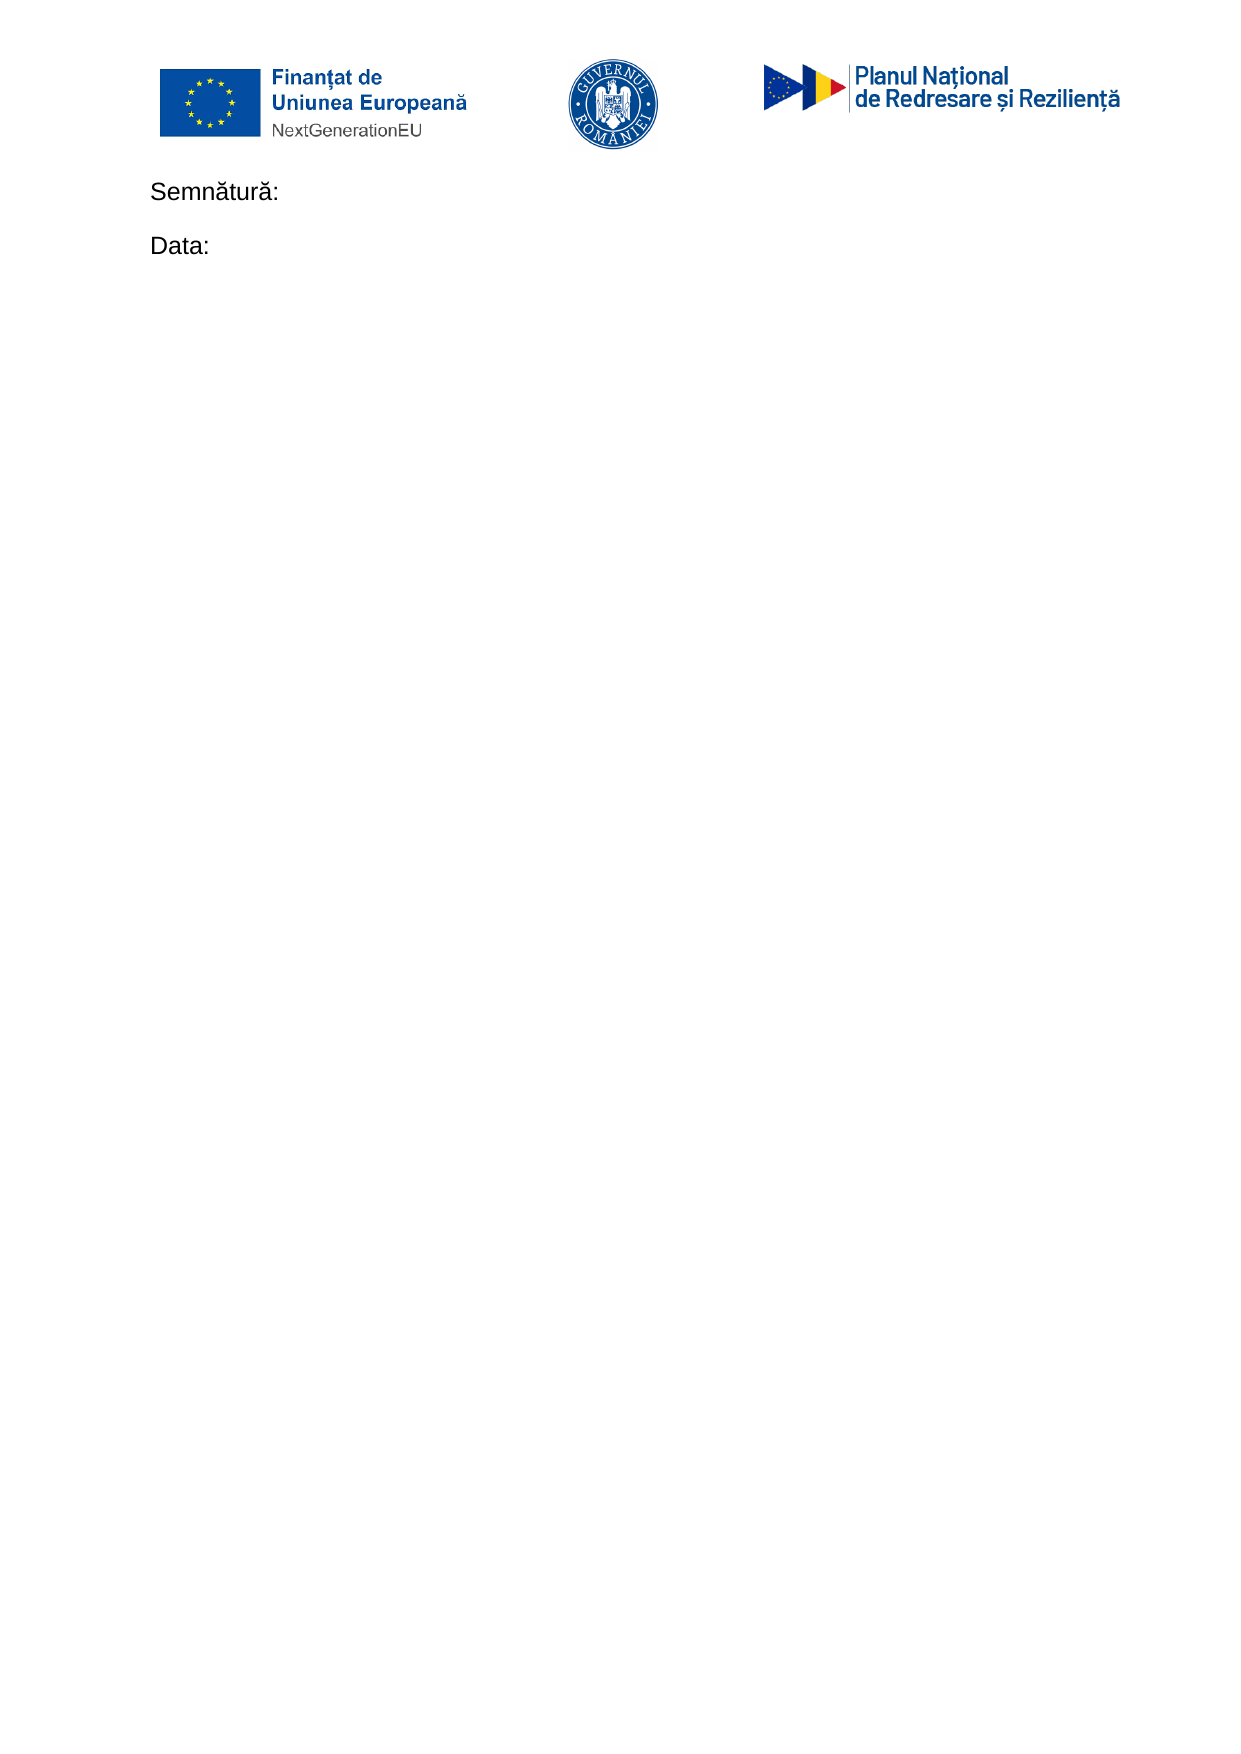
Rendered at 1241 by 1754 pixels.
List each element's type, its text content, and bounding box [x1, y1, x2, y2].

text Data: [150, 231, 1090, 260]
picture [152, 59, 496, 145]
text Semnătură: [150, 177, 1086, 206]
picture [567, 59, 659, 150]
picture [758, 59, 1125, 119]
